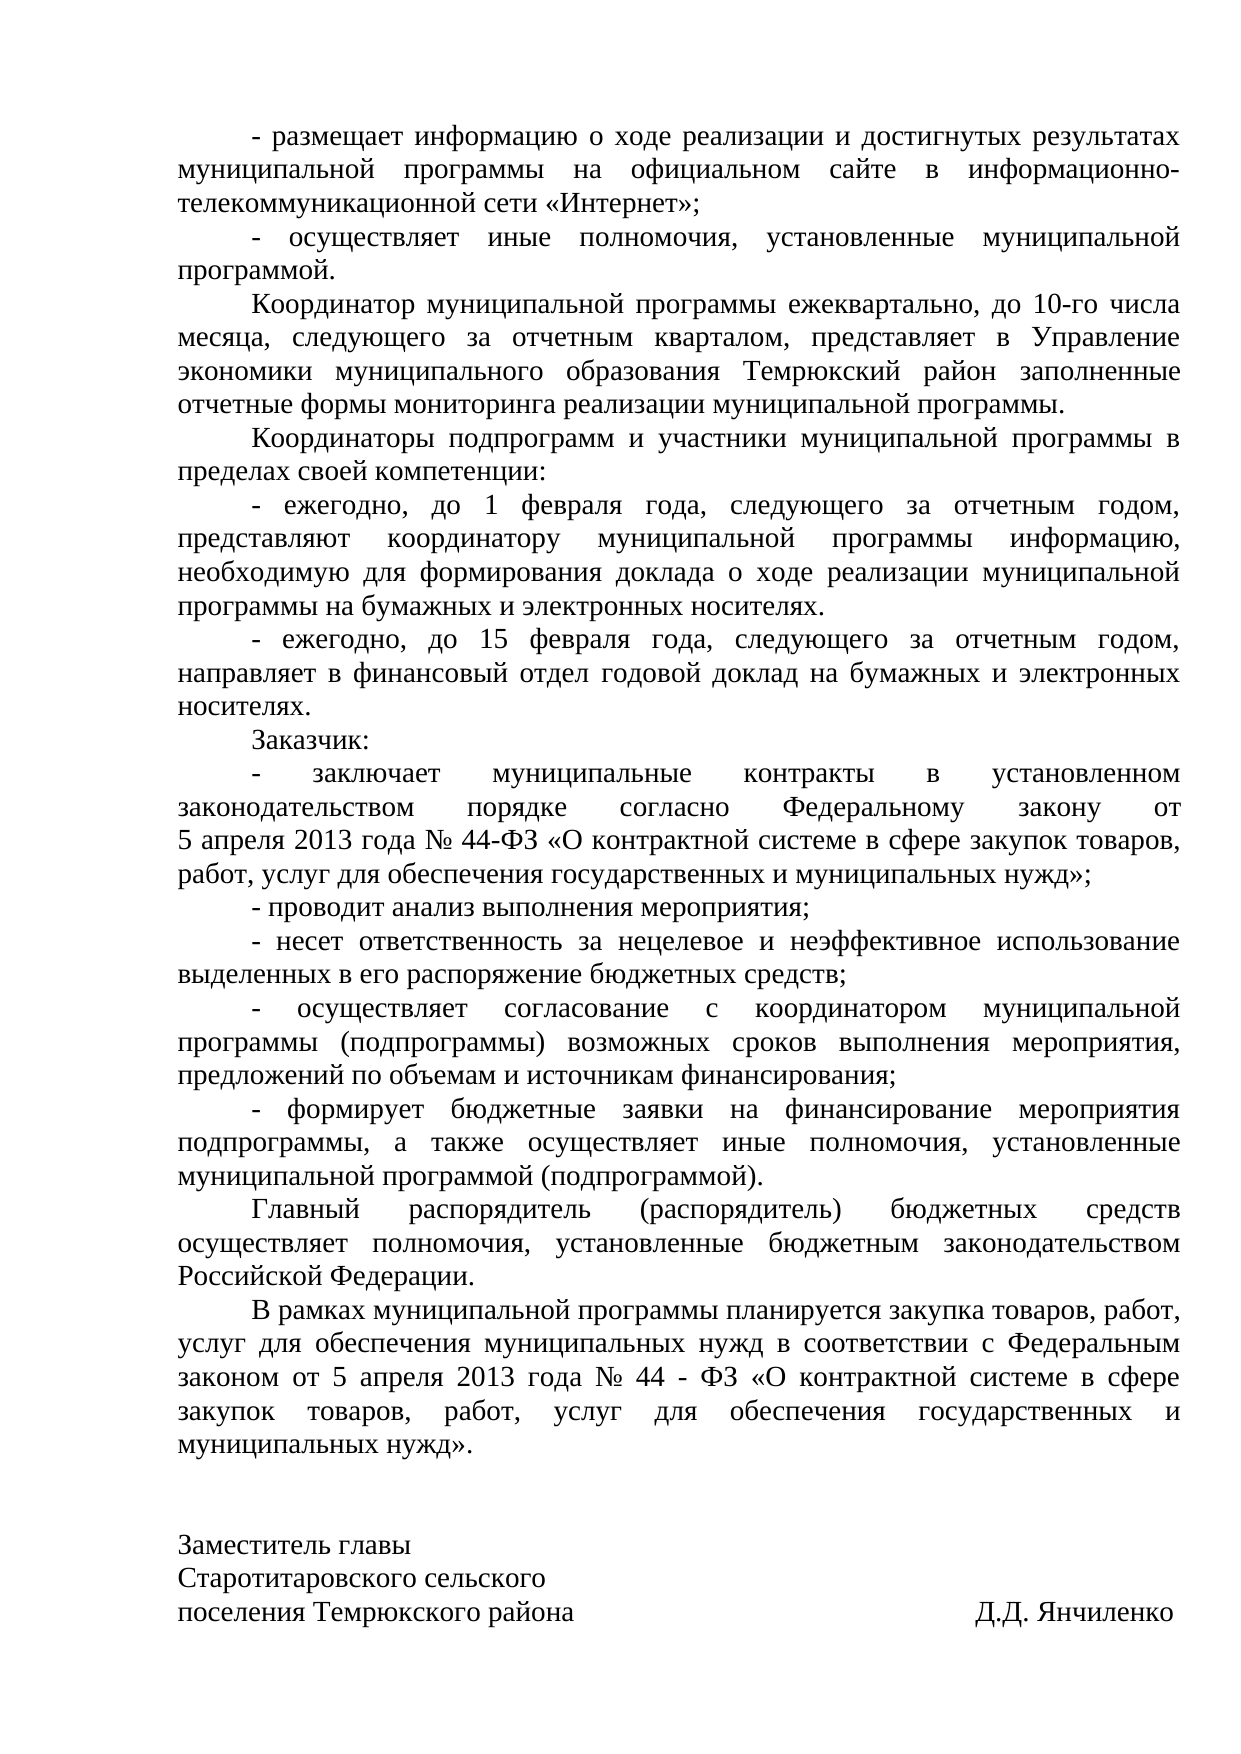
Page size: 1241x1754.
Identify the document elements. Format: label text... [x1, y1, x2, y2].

text Старотитаровского сельского [177, 1560, 1181, 1594]
text Заместитель главы [177, 1527, 1181, 1560]
text - формирует бюджетные заявки на финансирование мероприятия подпрограммы, а также осуществляет иные полномочия, установленные муниципальной программой (подпрограммой). [177, 1091, 1181, 1191]
text - ежегодно, до 15 февраля года, следующего за отчетным годом, направляет в финансовый отдел годовой доклад на бумажных и электронных носителях. [177, 621, 1181, 722]
text - ежегодно, до 1 февраля года, следующего за отчетным годом, представляют координатору муниципальной программы информацию, необходимую для формирования доклада о ходе реализации муниципальной программы на бумажных и электронных носителях. [177, 487, 1181, 621]
text - проводит анализ выполнения мероприятия; [177, 889, 1181, 923]
text - осуществляет согласование с координатором муниципальной программы (подпрограммы) возможных сроков выполнения мероприятия, предложений по объемам и источникам финансирования; [177, 990, 1181, 1091]
text - несет ответственность за нецелевое и неэффективное использование выделенных в его распоряжение бюджетных средств; [177, 923, 1181, 990]
text Главный распорядитель (распорядитель) бюджетных средств осуществляет полномочия, установленные бюджетным законодательством Российской Федерации. [177, 1191, 1181, 1292]
text - заключает муниципальные контракты в установленном законодательством порядке согласно Федеральному закону от 5 апреля 2013 года № 44-ФЗ «О контрактной системе в сфере закупок товаров, работ, услуг для обеспечения государственных и муниципальных нужд»; [177, 755, 1181, 889]
text - размещает информацию о ходе реализации и достигнутых результатах муниципальной программы на официальном сайте в информационно-телекоммуникационной сети «Интернет»; [177, 118, 1181, 219]
text Координатор муниципальной программы ежеквартально, до 10-го числа месяца, следующего за отчетным кварталом, представляет в Управление экономики муниципального образования Темрюкский район заполненные отчетные формы мониторинга реализации муниципальной программы. [177, 286, 1181, 420]
text Заказчик: [177, 722, 1181, 755]
text Координаторы подпрограмм и участники муниципальной программы в пределах своей компетенции: [177, 420, 1181, 487]
text поселения Темрюкского района Д.Д. Янчиленко [177, 1594, 1181, 1627]
text - осуществляет иные полномочия, установленные муниципальной программой. [177, 219, 1181, 286]
text В рамках муниципальной программы планируется закупка товаров, работ, услуг для обеспечения муниципальных нужд в соответствии с Федеральным законом от 5 апреля 2013 года № 44 - ФЗ «О контрактной системе в сфере закупок товаров, работ, услуг для обеспечения государственных и муниципальных нужд». [177, 1292, 1181, 1460]
